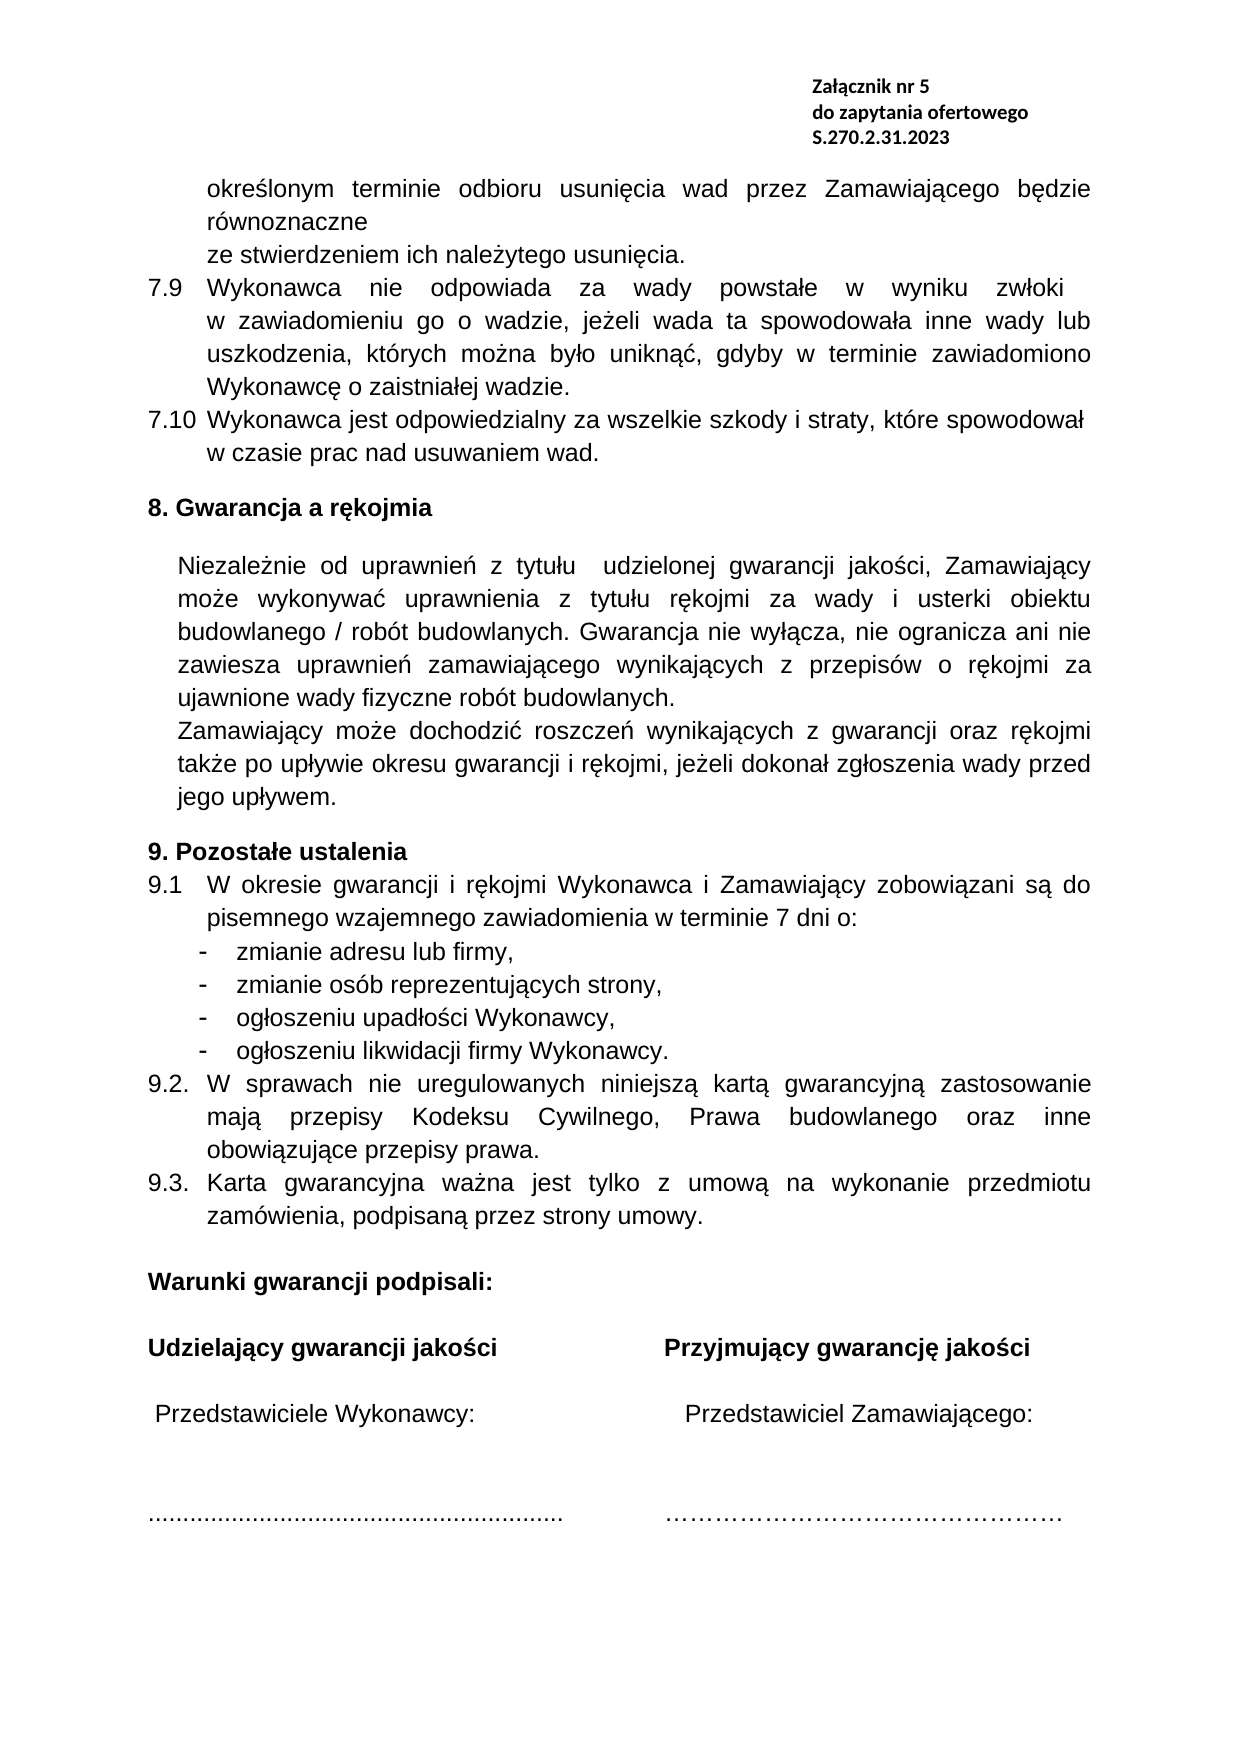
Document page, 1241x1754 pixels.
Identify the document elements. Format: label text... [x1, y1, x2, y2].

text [148, 174, 1093, 269]
text Warunki gwarancji podpisali: [148, 1267, 1093, 1296]
text 9.1 W okresie gwarancji i rękojmi Wykonawca i Zamawiający zobowiązani są do pisemnego wzajemnego zawiadomienia w terminie 7 dni o: [148, 870, 1093, 932]
text Przedstawiciele Wykonawcy: Przedstawiciel Zamawiającego: [148, 1399, 1093, 1428]
text 9.3. Karta gwarancyjna ważna jest tylko z umową na wykonanie przedmiotu zamówienia, podpisaną przez strony umowy. [148, 1168, 1093, 1230]
list zmianie osób reprezentujących strony, [199, 969, 1093, 998]
text ............................................................ ………………………………………… [148, 1498, 1093, 1527]
text 7.9 Wykonawca nie odpowiada za wady powstałe w wyniku zwłoki w zawiadomieniu go o wadzie, jeżeli wada ta spowodowała inne wady lub uszkodzenia, których można było uniknąć, gdyby w terminie zawiadomiono Wykonawcę o zaistniałej wadzie. [148, 273, 1093, 401]
list ogłoszeniu upadłości Wykonawcy, [199, 1003, 1093, 1032]
text Udzielający gwarancji jakości Przyjmujący gwarancję jakości [148, 1333, 1093, 1362]
text Zamawiający może dochodzić roszczeń wynikających z gwarancji oraz rękojmi także po upływie okresu gwarancji i rękojmi, jeżeli dokonał zgłoszenia wady przed jego upływem. [118, 716, 1093, 811]
list zmianie adresu lub firmy, [199, 936, 1093, 965]
text 8. Gwarancja a rękojmia [148, 493, 1093, 522]
list ogłoszeniu likwidacji firmy Wykonawcy. [199, 1036, 1093, 1065]
text 9. Pozostałe ustalenia [148, 837, 1093, 866]
text 7.10 Wykonawca jest odpowiedzialny za wszelkie szkody i straty, które spowodował w czasie prac nad usuwaniem wad. [148, 405, 1093, 467]
text Niezależnie od uprawnień z tytułu udzielonej gwarancji jakości, Zamawiający może wykonywać uprawnienia z tytułu rękojmi za wady i usterki obiektu budowlanego / robót budowlanych. Gwarancja nie wyłącza, nie ogranicza ani nie zawiesza uprawnień zamawiającego wynikających z przepisów o rękojmi za ujawnione wady fizyczne robót budowlanych. [177, 551, 1093, 712]
text 9.2. W sprawach nie uregulowanych niniejszą kartą gwarancyjną zastosowanie mają przepisy Kodeksu Cywilnego, Prawa budowlanego oraz inne obowiązujące przepisy prawa. [148, 1069, 1093, 1164]
